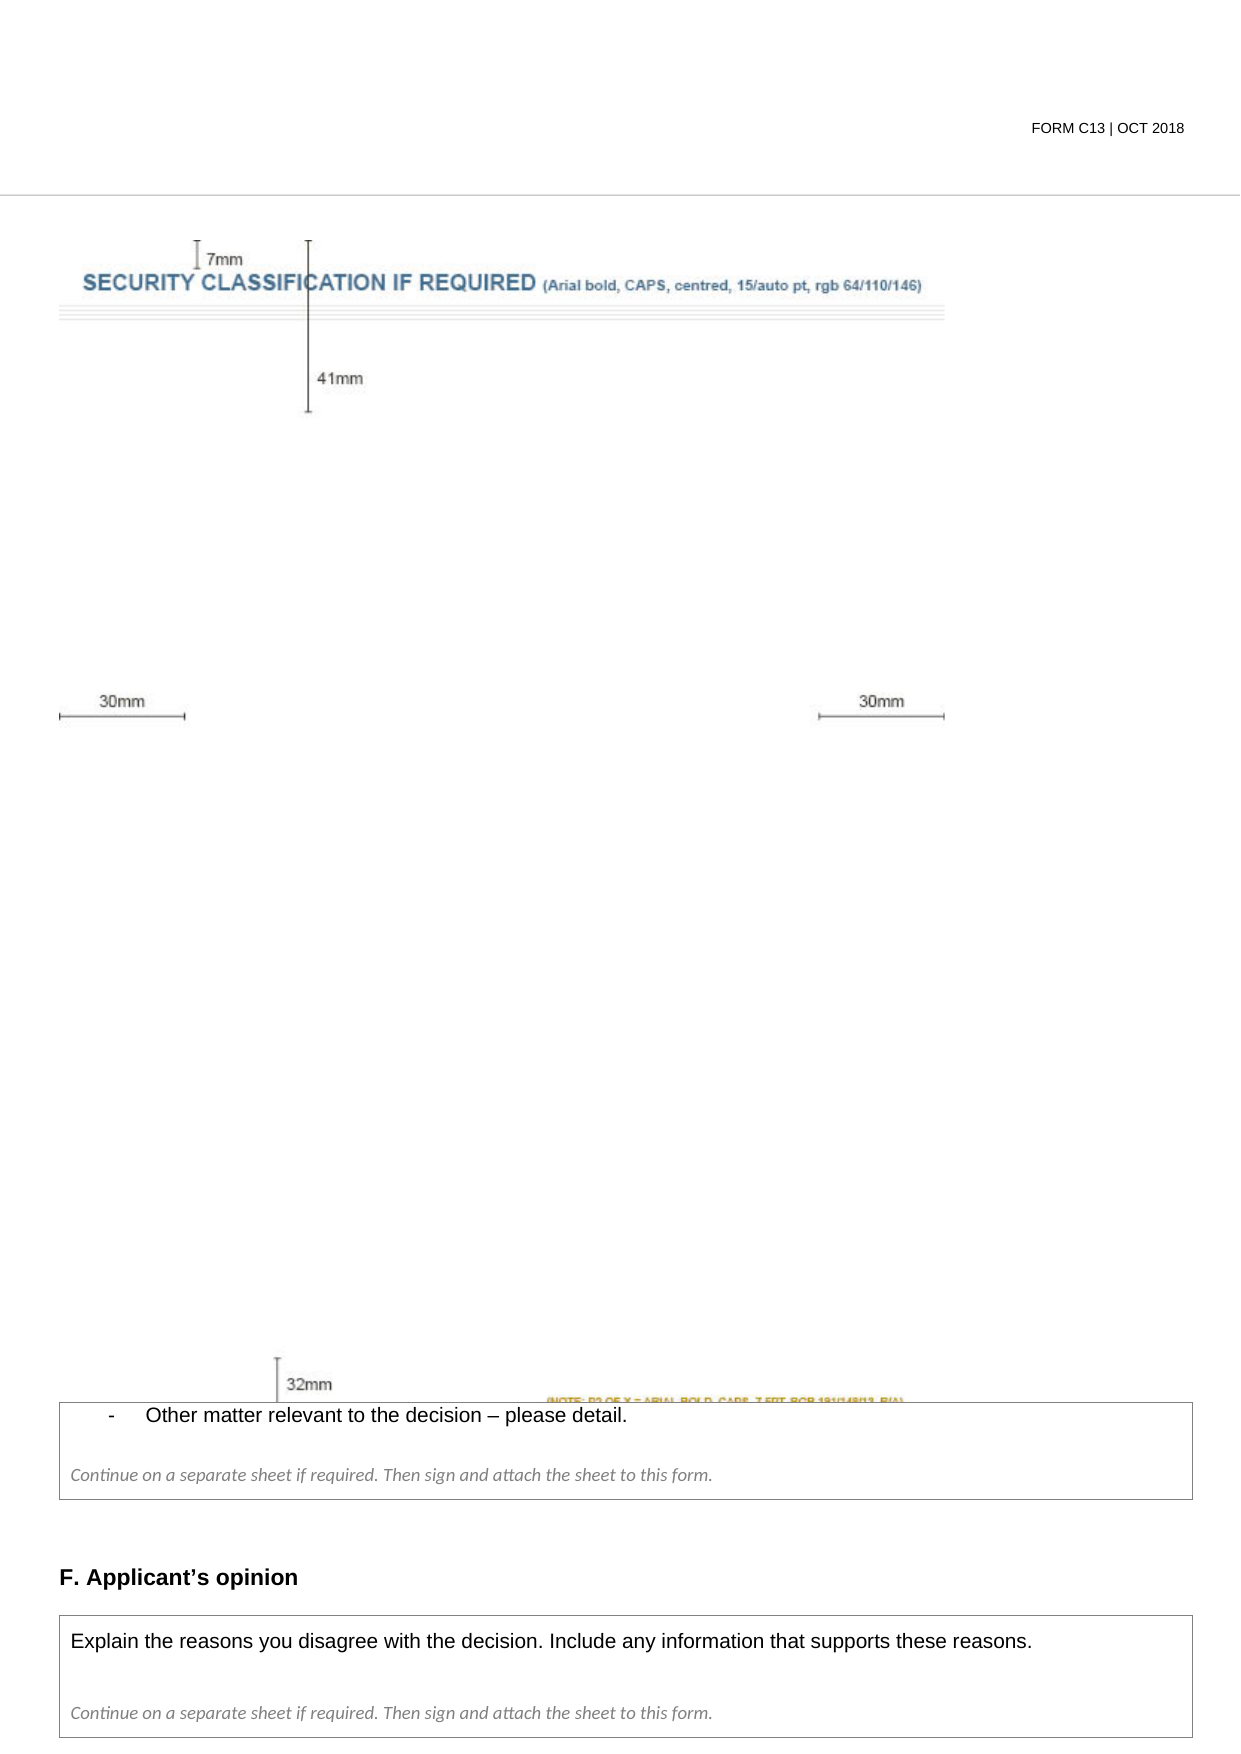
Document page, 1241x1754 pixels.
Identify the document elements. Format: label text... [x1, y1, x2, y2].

picture [59, 240, 945, 1402]
table_header Explain the reasons you disagree with the decision. Include any information that supports these reasons. Continue on a separate sheet if required. Then sign and attach the sheet to this form. [60, 1616, 1192, 1737]
picture [0, 188, 1240, 196]
text F. Applicant’s opinion [59, 1564, 1181, 1590]
table_header Explain the grounds on which you are requesting a review. Which part of the decision do you want Customs to review? Legal basis of decision Calculation of assessment/penalty Other matter relevant to the decision – please detail. Continue on a separate sheet if required. Then sign and attach the sheet to this form. [60, 1403, 1192, 1499]
